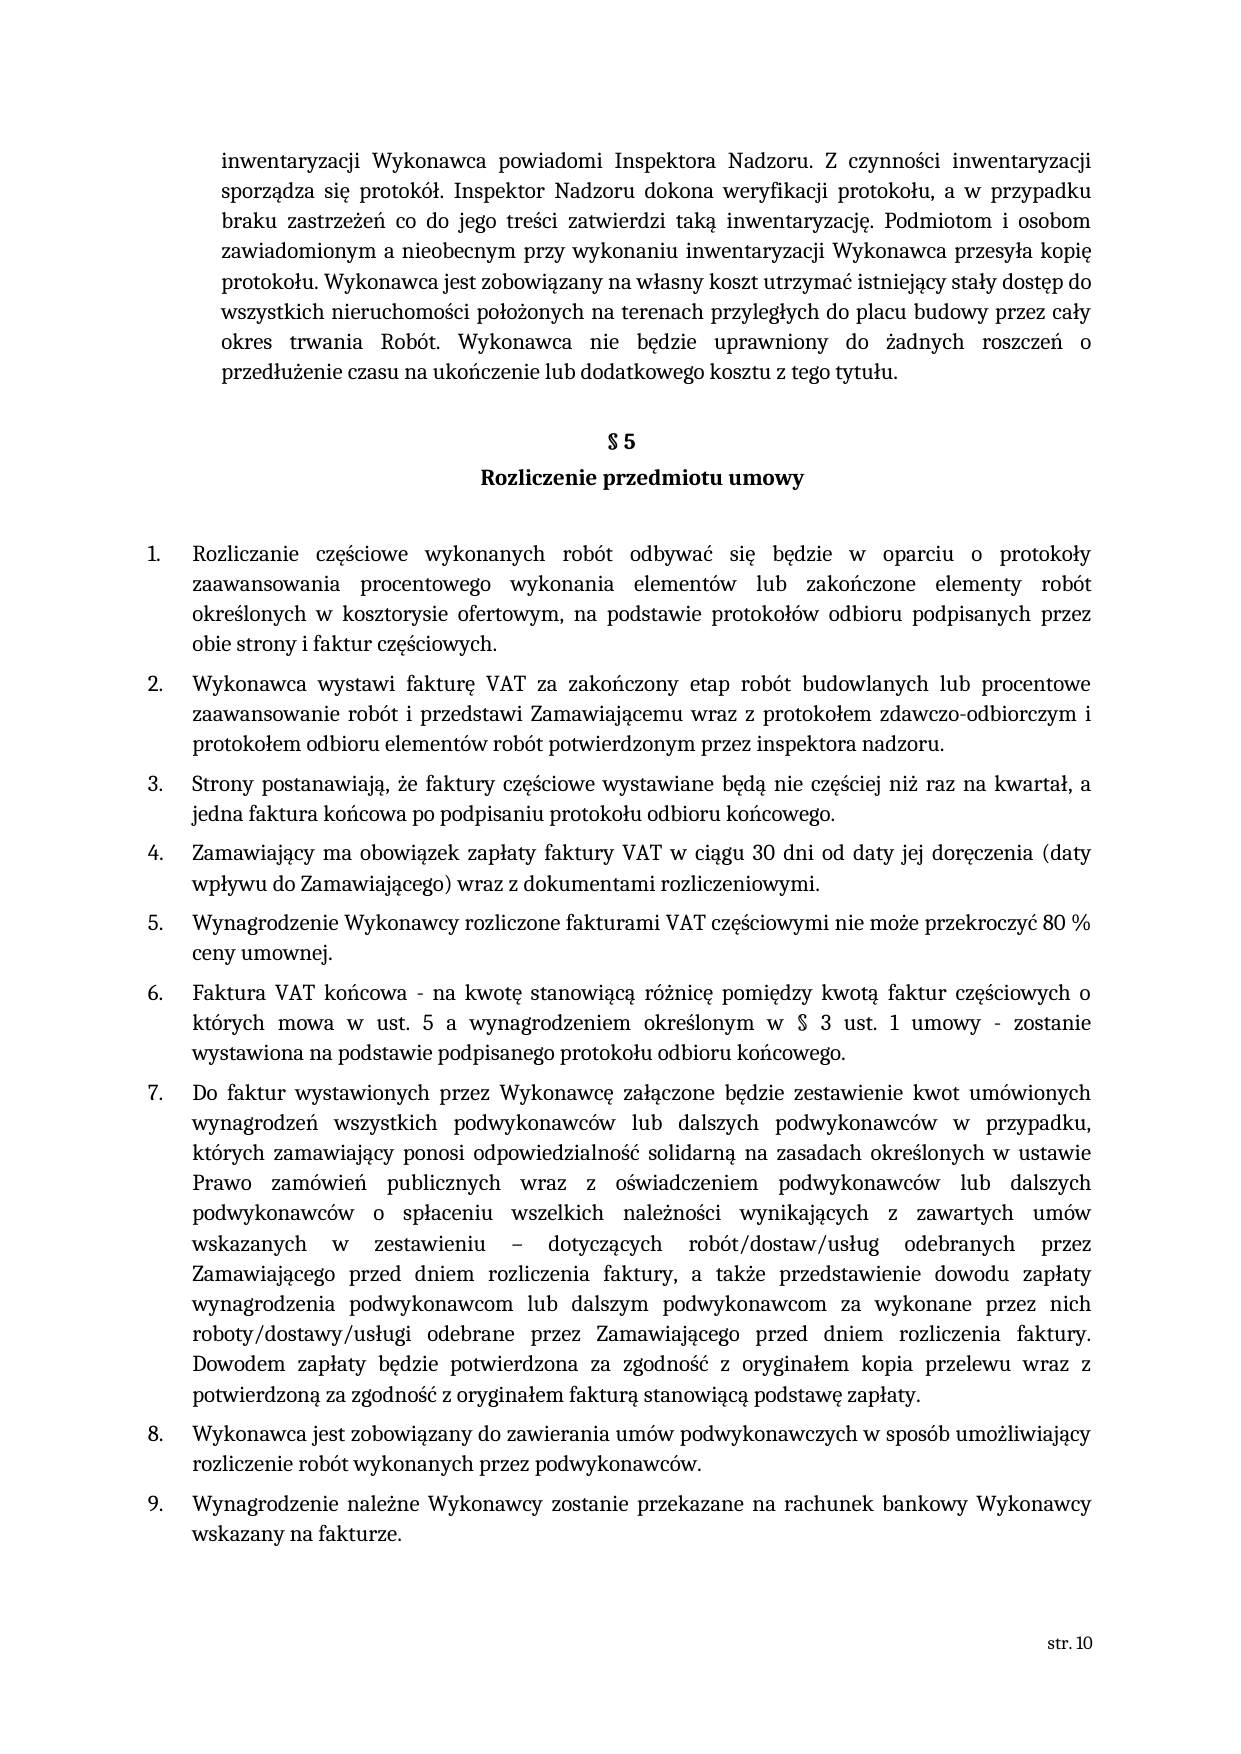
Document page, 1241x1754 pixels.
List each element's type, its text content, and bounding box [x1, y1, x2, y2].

list Strony postanawiają, że faktury częściowe wystawiane będą nie częściej niż raz na kwartał, a jedna faktura końcowa po podpisaniu protokołu odbioru końcowego. [148, 770, 1093, 827]
list Zamawiający ma obowiązek zapłaty faktury VAT w ciągu 30 dni od daty jej doręczenia (daty wpływu do Zamawiającego) wraz z dokumentami rozliczeniowymi. [148, 840, 1093, 897]
list Wykonawca jest zobowiązany do zawierania umów podwykonawczych w sposób umożliwiający rozliczenie robót wykonanych przez podwykonawców. [148, 1421, 1093, 1477]
list Do faktur wystawionych przez Wykonawcę załączone będzie zestawienie kwot umówionych wynagrodzeń wszystkich podwykonawców lub dalszych podwykonawców w przypadku, których zamawiający ponosi odpowiedzialność solidarną na zasadach określonych w ustawie Prawo zamówień publicznych wraz z oświadczeniem podwykonawców lub dalszych podwykonawców o spłaceniu wszelkich należności wynikających z zawartych umów wskazanych w zestawieniu – dotyczących robót/dostaw/usług odebranych przez Zamawiającego przed dniem rozliczenia faktury, a także przedstawienie dowodu zapłaty wynagrodzenia podwykonawcom lub dalszym podwykonawcom za wykonane przez nich roboty/dostawy/usługi odebrane przez Zamawiającego przed dniem rozliczenia faktury. Dowodem zapłaty będzie potwierdzona za zgodność z oryginałem kopia przelewu wraz z potwierdzoną za zgodność z oryginałem fakturą stanowiącą podstawę zapłaty. [148, 1079, 1093, 1408]
list Wynagrodzenie Wykonawcy rozliczone fakturami VAT częściowymi nie może przekroczyć 80 % ceny umownej. [148, 910, 1093, 966]
text Rozliczenie przedmiotu umowy [480, 465, 1094, 491]
list Rozliczanie częściowe wykonanych robót odbywać się będzie w oparciu o protokoły zaawansowania procentowego wykonania elementów lub zakończone elementy robót określonych w kosztorysie ofertowym, na podstawie protokołów odbioru podpisanych przez obie strony i faktur częściowych. [148, 540, 1093, 657]
list Faktura VAT końcowa - na kwotę stanowiącą różnicę pomiędzy kwotą faktur częściowych o których mowa w ust. 5 a wynagrodzeniem określonym w § 3 ust. 1 umowy - zostanie wystawiona na podstawie podpisanego protokołu odbioru końcowego. [148, 979, 1093, 1066]
subtitle § 5 [148, 429, 1094, 455]
list Wykonawca wystawi fakturę VAT za zakończony etap robót budowlanych lub procentowe zaawansowanie robót i przedstawi Zamawiającemu wraz z protokołem zdawczo-odbiorczym i protokołem odbioru elementów robót potwierdzonym przez inspektora nadzoru. [148, 671, 1093, 757]
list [183, 148, 1093, 385]
list Wynagrodzenie należne Wykonawcy zostanie przekazane na rachunek bankowy Wykonawcy wskazany na fakturze. [148, 1491, 1093, 1547]
